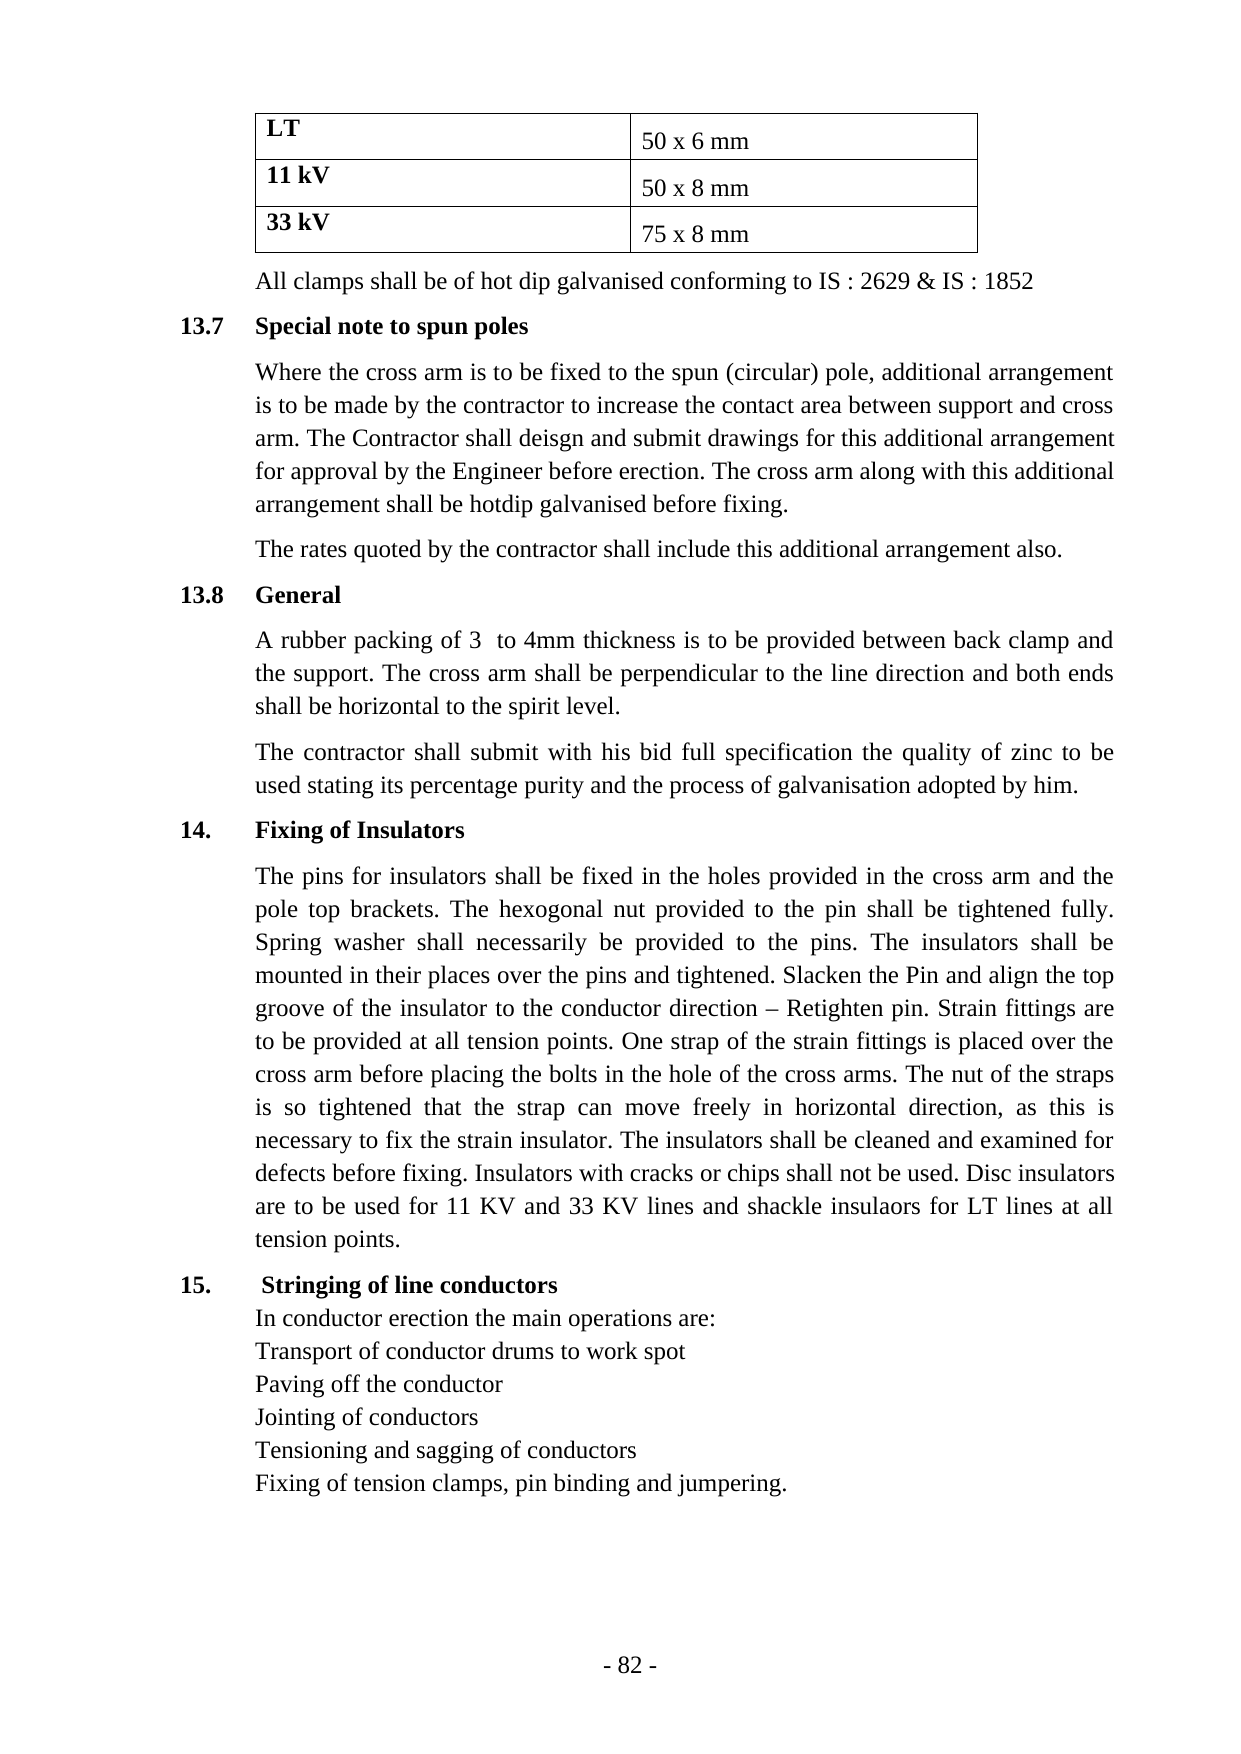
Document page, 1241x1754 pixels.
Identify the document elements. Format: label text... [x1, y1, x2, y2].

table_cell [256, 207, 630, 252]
text 15. Stringing of line conductors [180, 1270, 1115, 1298]
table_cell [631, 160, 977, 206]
text Tensioning and sagging of conductors [180, 1435, 1115, 1464]
text Transport of conductor drums to work spot [180, 1336, 1115, 1364]
text Where the cross arm is to be fixed to the spun (circular) pole, additional arrangement is to be made by the contractor to increase the contact area between support and cross arm. The Contractor shall deisgn and submit drawings for this additional arrangement for approval by the Engineer before erection. The cross arm along with this additional arrangement shall be hotdip galvanised before fixing. [255, 357, 1115, 518]
text Fixing of tension clamps, pin binding and jumpering. [180, 1468, 1115, 1497]
text 14. Fixing of Insulators [180, 816, 1115, 844]
text A rubber packing of 3 to 4mm thickness is to be provided between back clamp and the support. The cross arm shall be perpendicular to the line direction and both ends shall be horizontal to the spirit level. [255, 625, 1115, 720]
text In conductor erection the main operations are: [255, 1303, 1115, 1332]
text The rates quoted by the contractor shall include this additional arrangement also. [255, 534, 1115, 563]
text Jointing of conductors [180, 1402, 1115, 1431]
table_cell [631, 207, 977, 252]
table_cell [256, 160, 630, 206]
text The contractor shall submit with his bid full specification the quality of zinc to be used stating its percentage purity and the process of galvanisation adopted by him. [255, 737, 1115, 799]
text 13.7 Special note to spun poles [180, 311, 1115, 340]
text 13.8 General [180, 580, 1115, 609]
text Paving off the conductor [180, 1369, 1115, 1398]
text All clamps shall be of hot dip galvanised conforming to IS : 2629 & IS : 1852 [255, 266, 1115, 294]
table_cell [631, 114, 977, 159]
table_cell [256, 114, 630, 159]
text The pins for insulators shall be fixed in the holes provided in the cross arm and the pole top brackets. The hexogonal nut provided to the pin shall be tightened fully. Spring washer shall necessarily be provided to the pins. The insulators shall be mounted in their places over the pins and tightened. Slacken the Pin and align the top groove of the insulator to the conductor direction – Retighten pin. Strain fittings are to be provided at all tension points. One strap of the strain fittings is placed over the cross arm before placing the bolts in the hole of the cross arms. The nut of the straps is so tightened that the strap can move freely in horizontal direction, as this is necessary to fix the strain insulator. The insulators shall be cleaned and examined for defects before fixing. Insulators with cracks or chips shall not be used. Disc insulators are to be used for 11 KV and 33 KV lines and shackle insulaors for LT lines at all tension points. [255, 861, 1115, 1253]
